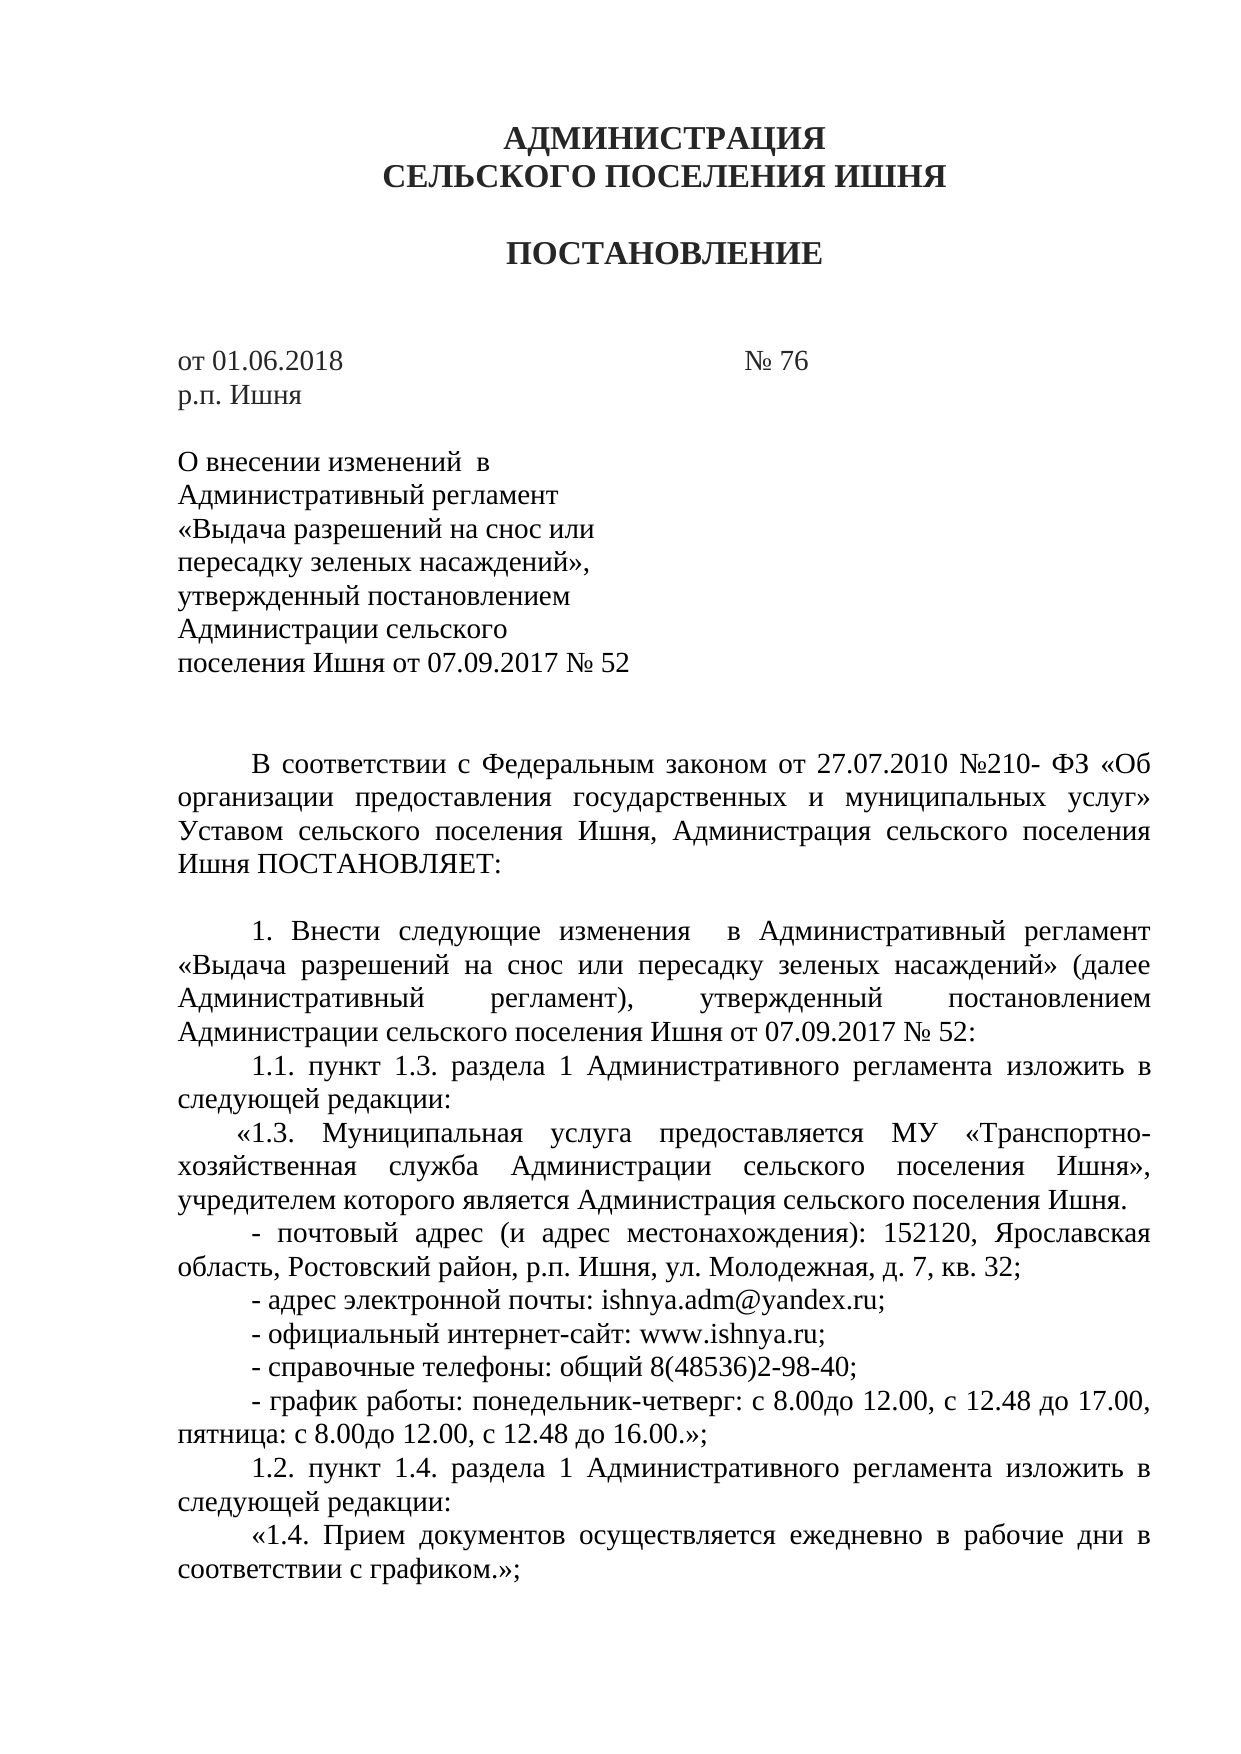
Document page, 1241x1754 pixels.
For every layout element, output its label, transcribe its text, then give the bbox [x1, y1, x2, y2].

text утвержденный постановлением [177, 578, 1152, 612]
text СЕЛЬСКОГО ПОСЕЛЕНИЯ ИШНЯ [177, 156, 1152, 195]
text В соответствии с Федеральным законом от 27.07.2010 №210- ФЗ «Об организации предоставления государственных и муниципальных услуг» Уставом сельского поселения Ишня, Администрация сельского поселения Ишня ПОСТАНОВЛЯЕТ: [177, 746, 1152, 880]
text ПОСТАНОВЛЕНИЕ [177, 233, 1152, 271]
text О внесении изменений в [177, 444, 1152, 477]
text пересадку зеленых насаждений», [177, 544, 1152, 578]
text - справочные телефоны: общий 8(48536)2-98-40; [177, 1349, 1152, 1383]
text 1. Внести следующие изменения в Административный регламент «Выдача разрешений на снос или пересадку зеленых насаждений» (далее Административный регламент), утвержденный постановлением Администрации сельского поселения Ишня от 07.09.2017 № 52: [177, 913, 1152, 1048]
text поселения Ишня от 07.09.2017 № 52 [177, 645, 1152, 679]
text АДМИНИСТРАЦИЯ [177, 118, 1152, 156]
text - адрес электронной почты: ishnya.adm@yandex.ru; [177, 1282, 1152, 1316]
text 1.1. пункт 1.3. раздела 1 Административного регламента изложить в следующей редакции: [177, 1048, 1152, 1115]
text Администрации сельского [177, 612, 1152, 645]
text - график работы: понедельник-четверг: с 8.00до 12.00, с 12.48 до 17.00, пятница: с 8.00до 12.00, с 12.48 до 16.00.»; [177, 1383, 1152, 1450]
text Административный регламент [177, 477, 1152, 511]
text р.п. Ишня [177, 377, 1152, 410]
text «1.3. Муниципальная услуга предоставляется МУ «Транспортно- хозяйственная служба Администрации сельского поселения Ишня», учредителем которого является Администрация сельского поселения Ишня. [177, 1115, 1152, 1215]
text - почтовый адрес (и адрес местонахождения): 152120, Ярославская область, Ростовский район, р.п. Ишня, ул. Молодежная, д. 7, кв. 32; [177, 1215, 1152, 1282]
text - официальный интернет-сайт: www.ishnya.ru; [177, 1316, 1152, 1349]
text «1.4. Прием документов осуществляется ежедневно в рабочие дни в соответствии с графиком.»; [177, 1517, 1152, 1584]
text от 01.06.2018 № 76 [177, 343, 1152, 377]
text 1.2. пункт 1.4. раздела 1 Административного регламента изложить в следующей редакции: [177, 1450, 1152, 1517]
text «Выдача разрешений на снос или [177, 511, 1152, 544]
